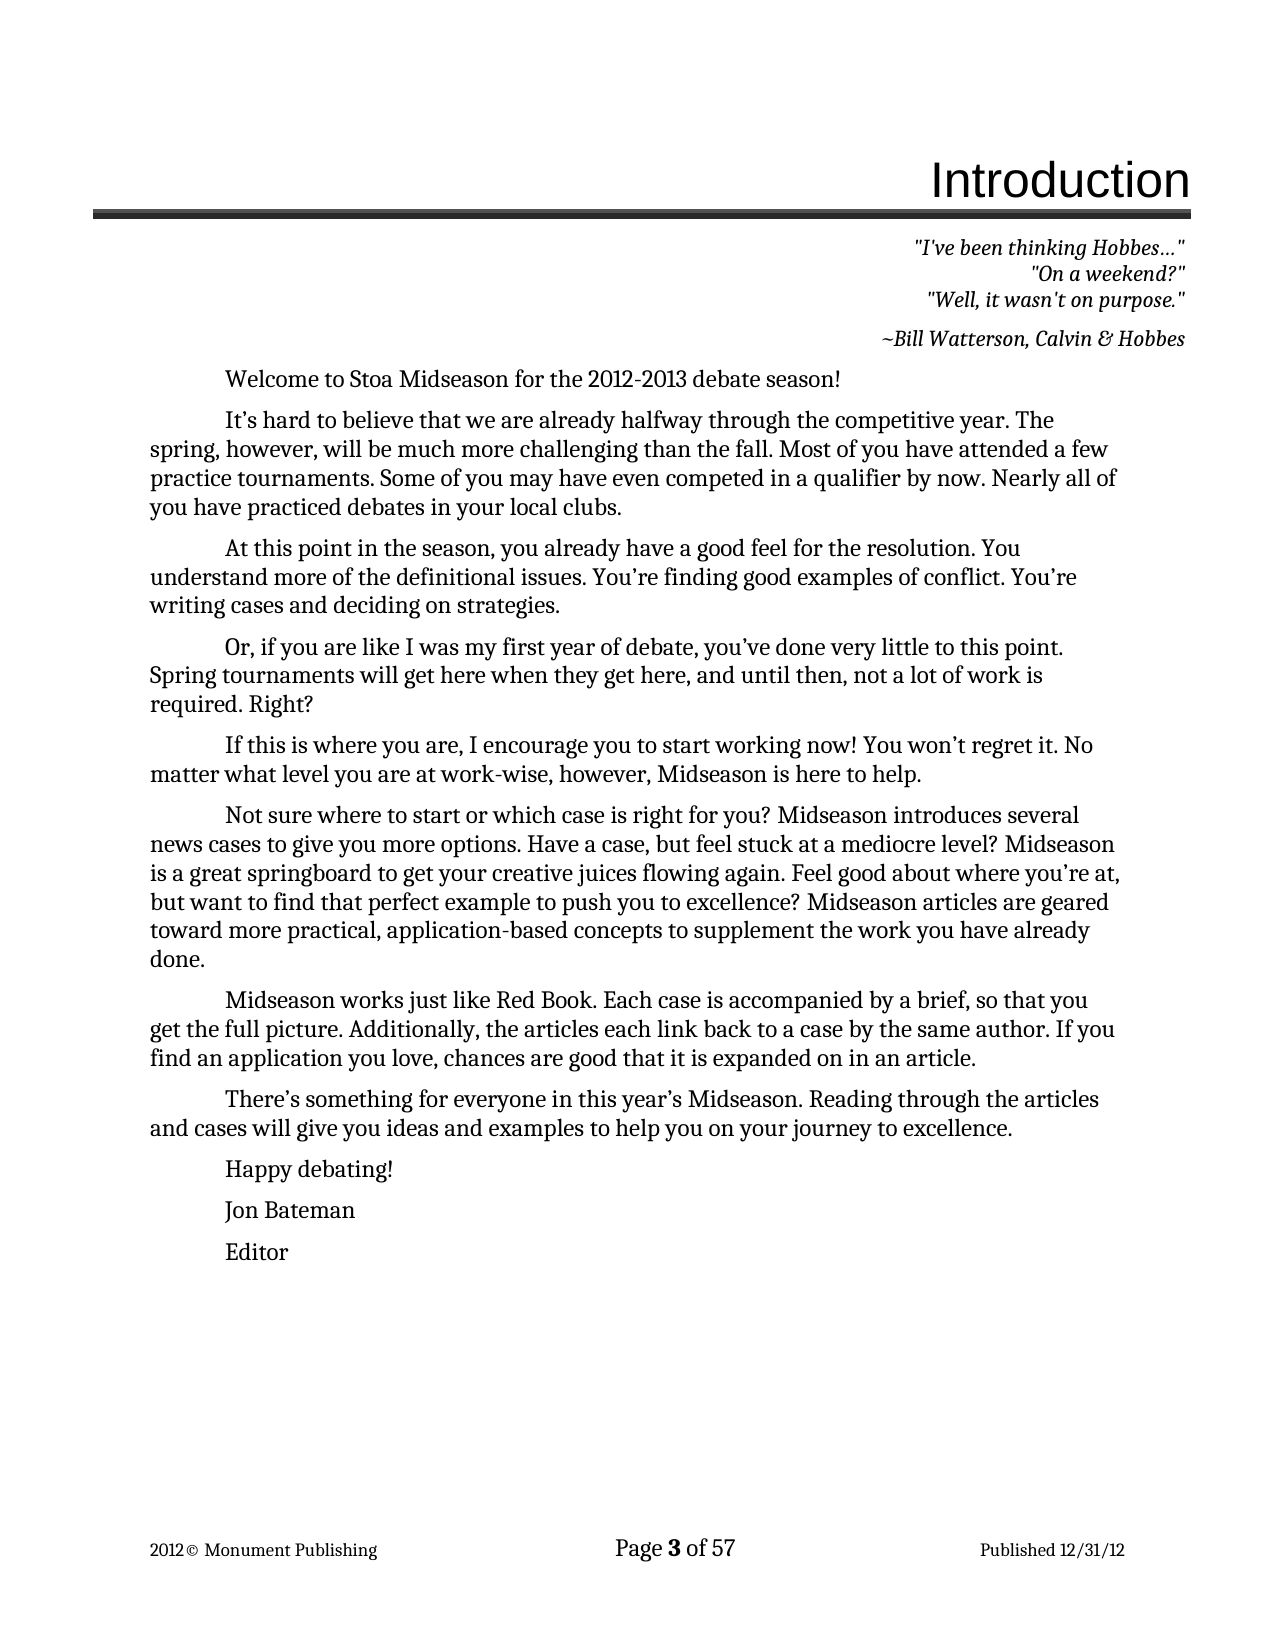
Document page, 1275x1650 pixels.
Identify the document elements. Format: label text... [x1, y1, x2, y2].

text Jon Bateman [150, 1196, 1125, 1225]
text It’s hard to believe that we are already halfway through the competitive year. The spring, however, will be much more challenging than the fall. Most of you have attended a few practice tournaments. Some of you may have even competed in a qualifier by now. Nearly all of you have practiced debates in your local clubs. [150, 406, 1125, 521]
text Introduction [93, 150, 1191, 209]
text Midseason works just like Red Book. Each case is accompanied by a brief, so that you get the full picture. Additionally, the articles each link back to a case by the same author. If you find an application you love, chances are good that it is expanded on in an article. [150, 986, 1125, 1072]
text Editor [150, 1237, 1125, 1266]
text ~Bill Watterson, Calvin & Hobbes [150, 326, 1185, 352]
text Happy debating! [150, 1155, 1125, 1184]
text Not sure where to start or which case is right for you? Midseason introduces several news cases to give you more options. Have a case, but feel stuck at a mediocre level? Midseason is a great springboard to get your creative juices flowing again. Feel good about where you’re at, but want to find that perfect example to push you to excellence? Midseason articles are geared toward more practical, application-based concepts to supplement the work you have already done. [150, 801, 1125, 974]
text Welcome to Stoa Midseason for the 2012-2013 debate season! [150, 365, 1125, 394]
text If this is where you are, I encourage you to start working now! You won’t regret it. No matter what level you are at work-wise, however, Midseason is here to help. [150, 731, 1125, 789]
text At this point in the season, you already have a good feel for the resolution. You understand more of the definitional issues. You’re finding good examples of conflict. You’re writing cases and deciding on strategies. [150, 534, 1125, 620]
text Or, if you are like I was my first year of debate, you’ve done very little to this point. Spring tournaments will get here when they get here, and until then, not a lot of work is required. Right? [150, 632, 1125, 719]
text There’s something for everyone in this year’s Midseason. Reading through the articles and cases will give you ideas and examples to help you on your journey to excellence. [150, 1085, 1125, 1142]
text "I've been thinking Hobbes…" "On a weekend?" "Well, it wasn't on purpose." [150, 234, 1185, 314]
